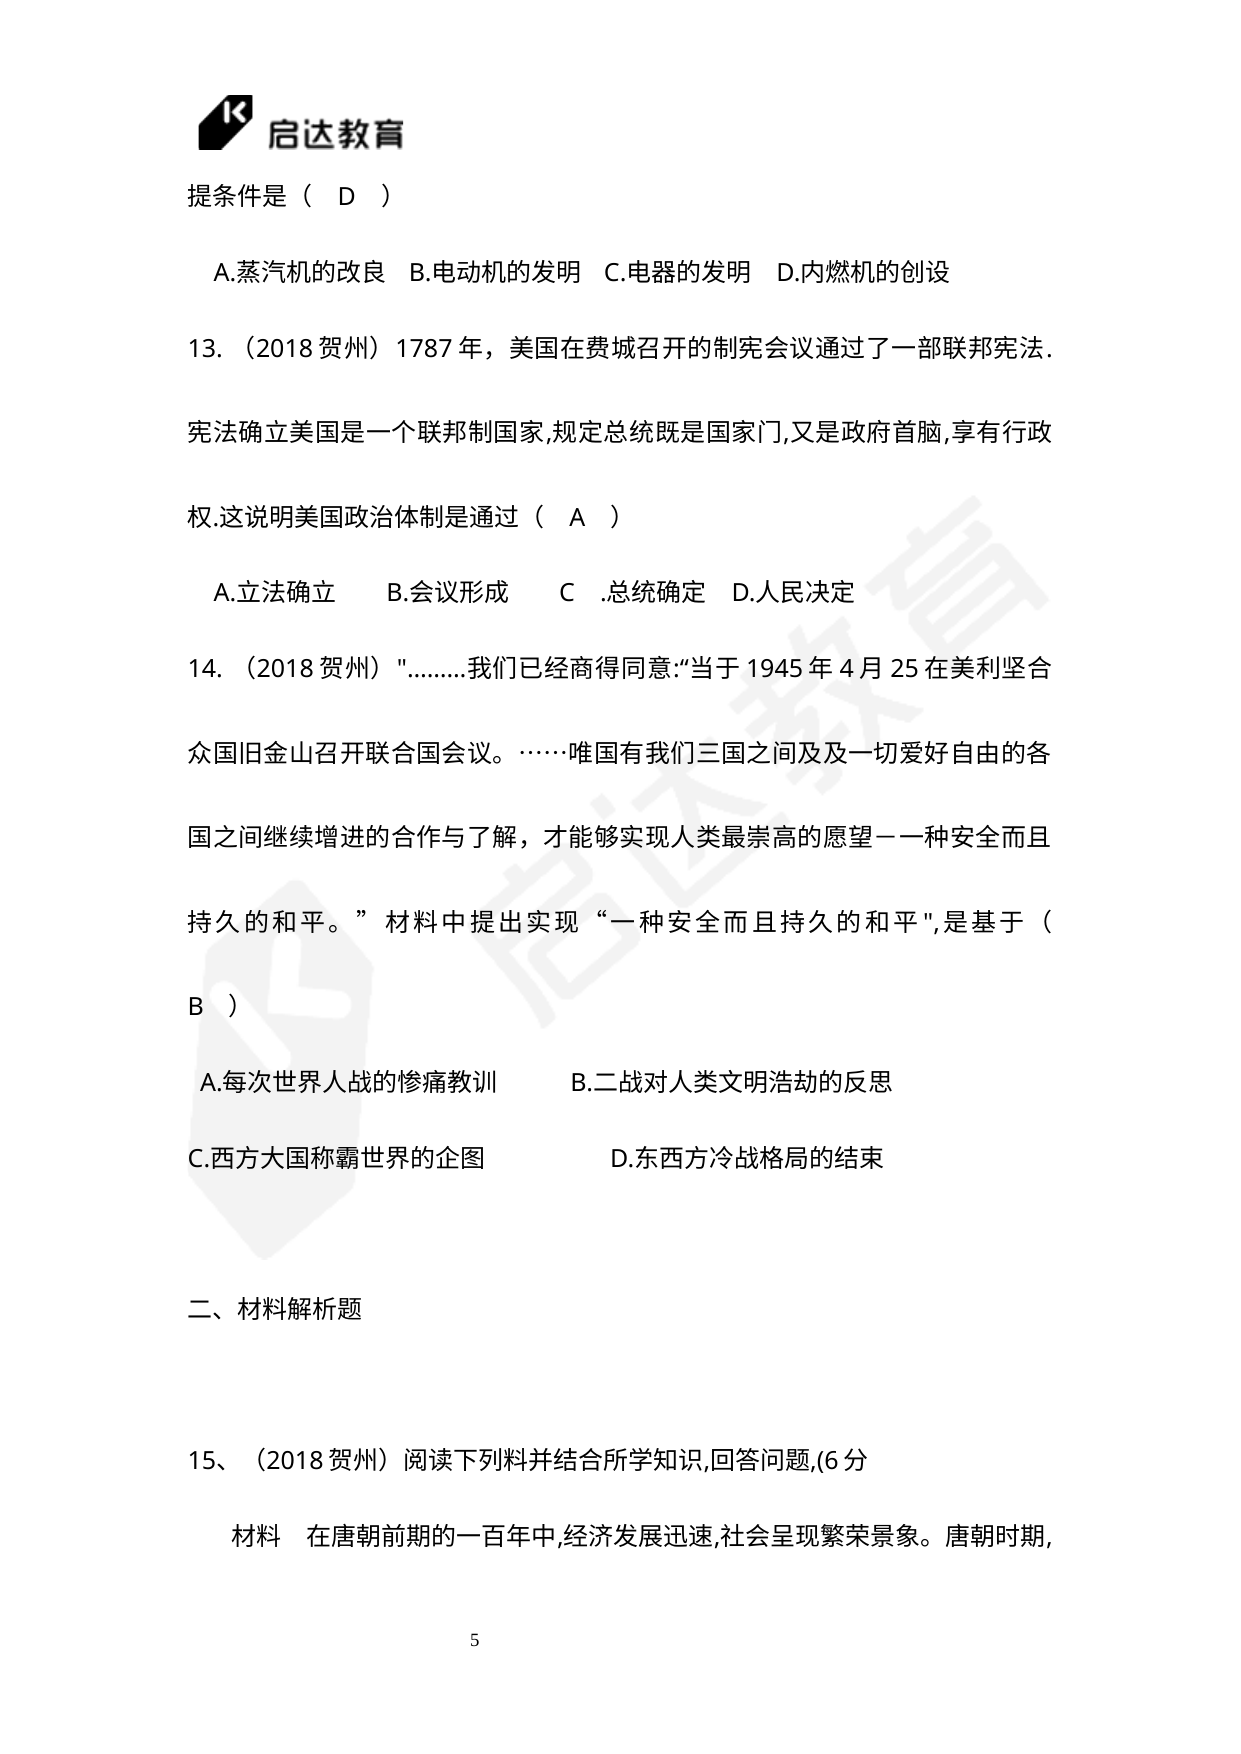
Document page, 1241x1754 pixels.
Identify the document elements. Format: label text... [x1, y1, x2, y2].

text C.西方大国称霸世界的企图 D.东西方冷战格局的结束 [187, 1124, 1053, 1189]
text 二、材料解析题 [187, 1275, 1053, 1340]
text A.每次世界人战的惨痛教训 B.二战对人类文明浩劫的反思 [187, 1048, 1053, 1113]
text A.立法确立 B.会议形成 C .总统确定 D.人民决定 [187, 558, 1053, 623]
text 14. （2018贺州）"………我们已经商得同意:“当于1945年4月25在美利坚合众国旧金山召开联合国会议。……唯国有我们三国之间及及一切爱好自由的各国之间继续增进的合作与了解，才能够实现人类最崇高的愿望－一种安全而且持久的和平。”材料中提出实现“一种安全而且持久的和平",是基于（ B ） [187, 634, 1053, 1037]
text 15、（2018贺州）阅读下列料并结合所学知识,回答问题,(6分 [187, 1426, 1053, 1491]
text 12. （2018贺州）卡尔·本茨被称为“汽车之父”，使他创制汽车成为可能的前提条件是（ D ） [187, 162, 1053, 227]
picture [198, 95, 404, 150]
text A.蒸汽机的改良 B.电动机的发明 C.电器的发明 D.内燃机的创设 [187, 238, 1053, 303]
text 13. （2018贺州）1787年，美国在费城召开的制宪会议通过了一部联邦宪法.宪法确立美国是一个联邦制国家,规定总统既是国家门,又是政府首脑,享有行政权.这说明美国政治体制是通过（ A ） [187, 314, 1053, 548]
